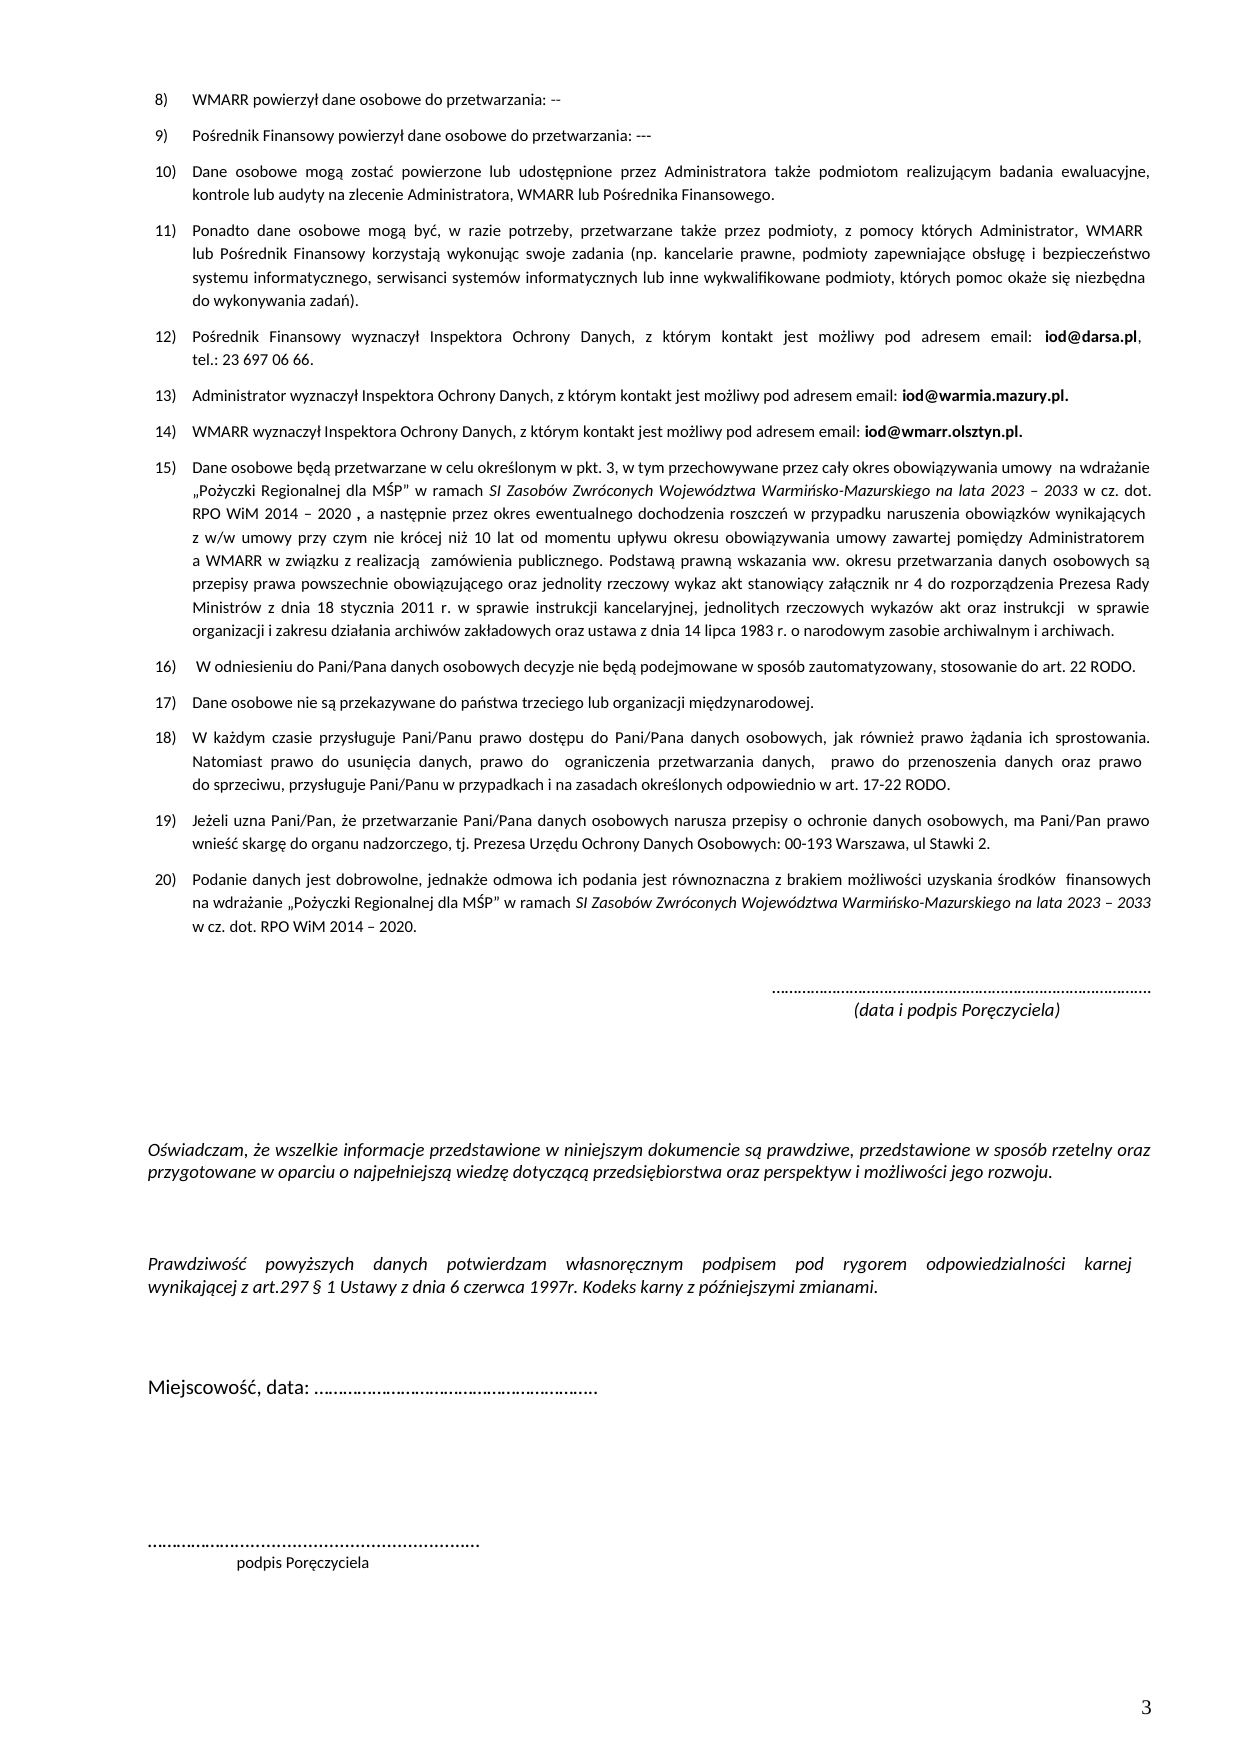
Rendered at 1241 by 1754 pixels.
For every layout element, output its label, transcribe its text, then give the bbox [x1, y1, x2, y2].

text ……………………………………………………………………………. [223, 975, 1152, 998]
list WMARR powierzył dane osobowe do przetwarzania: -- [154, 89, 1152, 110]
list Administrator wyznaczył Inspektora Ochrony Danych, z którym kontakt jest możliwy pod adresem email: iod@warmia.mazury.pl. [154, 385, 1152, 406]
list W odniesieniu do Pani/Pana danych osobowych decyzje nie będą podejmowane w sposób zautomatyzowany, stosowanie do art. 22 RODO. [154, 656, 1152, 676]
text Miejscowość, data: ………………………………………………….. [148, 1374, 1152, 1400]
list Jeżeli uzna Pani/Pan, że przetwarzanie Pani/Pana danych osobowych narusza przepisy o ochronie danych osobowych, ma Pani/Pan prawo wnieść skargę do organu nadzorczego, tj. Prezesa Urzędu Ochrony Danych Osobowych: 00-193 Warszawa, ul Stawki 2. [154, 810, 1152, 854]
text Oświadczam, że wszelkie informacje przedstawione w niniejszym dokumencie są prawdziwe, przedstawione w sposób rzetelny oraz przygotowane w oparciu o najpełniejszą wiedzę dotyczącą przedsiębiorstwa oraz perspektyw i możliwości jego rozwoju. [148, 1138, 1152, 1184]
list Dane osobowe będą przetwarzane w celu określonym w pkt. 3, w tym przechowywane przez cały okres obowiązywania umowy na wdrażanie „Pożyczki Regionalnej dla MŚP” w ramach SI Zasobów Zwróconych Województwa Warmińsko-Mazurskiego na lata 2023 – 2033 w cz. dot. RPO WiM 2014 – 2020 , a następnie przez okres ewentualnego dochodzenia roszczeń w przypadku naruszenia obowiązków wynikających z w/w umowy przy czym nie krócej niż 10 lat od momentu upływu okresu obowiązywania umowy zawartej pomiędzy Administratorem a WMARR w związku z realizacją zamówienia publicznego. Podstawą prawną wskazania ww. okresu przetwarzania danych osobowych są przepisy prawa powszechnie obowiązującego oraz jednolity rzeczowy wykaz akt stanowiący załącznik nr 4 do rozporządzenia Prezesa Rady Ministrów z dnia 18 stycznia 2011 r. w sprawie instrukcji kancelaryjnej, jednolitych rzeczowych wykazów akt oraz instrukcji w sprawie organizacji i zakresu działania archiwów zakładowych oraz ustawa z dnia 14 lipca 1983 r. o narodowym zasobie archiwalnym i archiwach. [154, 457, 1152, 641]
list Dane osobowe nie są przekazywane do państwa trzeciego lub organizacji międzynarodowej. [154, 692, 1152, 712]
text Prawdziwość powyższych danych potwierdzam własnoręcznym podpisem pod rygorem odpowiedzialności karnej wynikającej z art.297 § 1 Ustawy z dnia 6 czerwca 1997r. Kodeks karny z późniejszymi zmianami. [148, 1252, 1152, 1298]
text podpis Poręczyciela [148, 1552, 1152, 1573]
list Ponadto dane osobowe mogą być, w razie potrzeby, przetwarzane także przez podmioty, z pomocy których Administrator, WMARR lub Pośrednik Finansowy korzystają wykonując swoje zadania (np. kancelarie prawne, podmioty zapewniające obsługę i bezpieczeństwo systemu informatycznego, serwisanci systemów informatycznych lub inne wykwalifikowane podmioty, których pomoc okaże się niezbędna do wykonywania zadań). [154, 220, 1152, 311]
list WMARR wyznaczył Inspektora Ochrony Danych, z którym kontakt jest możliwy pod adresem email: iod@wmarr.olsztyn.pl. [154, 421, 1152, 441]
list Pośrednik Finansowy wyznaczył Inspektora Ochrony Danych, z którym kontakt jest możliwy pod adresem email: iod@darsa.pl, tel.: 23 697 06 66. [154, 326, 1152, 370]
text (data i podpis Poręczyciela) [223, 998, 1152, 1021]
text ………………............................................… [148, 1527, 1152, 1552]
list Pośrednik Finansowy powierzył dane osobowe do przetwarzania: --- [154, 125, 1152, 146]
list Podanie danych jest dobrowolne, jednakże odmowa ich podania jest równoznaczna z brakiem możliwości uzyskania środków finansowych na wdrażanie „Pożyczki Regionalnej dla MŚP” w ramach SI Zasobów Zwróconych Województwa Warmińsko-Mazurskiego na lata 2023 – 2033 w cz. dot. RPO WiM 2014 – 2020. [154, 869, 1152, 936]
list Dane osobowe mogą zostać powierzone lub udostępnione przez Administratora także podmiotom realizującym badania ewaluacyjne, kontrole lub audyty na zlecenie Administratora, WMARR lub Pośrednika Finansowego. [154, 161, 1152, 205]
list W każdym czasie przysługuje Pani/Panu prawo dostępu do Pani/Pana danych osobowych, jak również prawo żądania ich sprostowania. Natomiast prawo do usunięcia danych, prawo do ograniczenia przetwarzania danych, prawo do przenoszenia danych oraz prawo do sprzeciwu, przysługuje Pani/Panu w przypadkach i na zasadach określonych odpowiednio w art. 17-22 RODO. [154, 728, 1152, 795]
